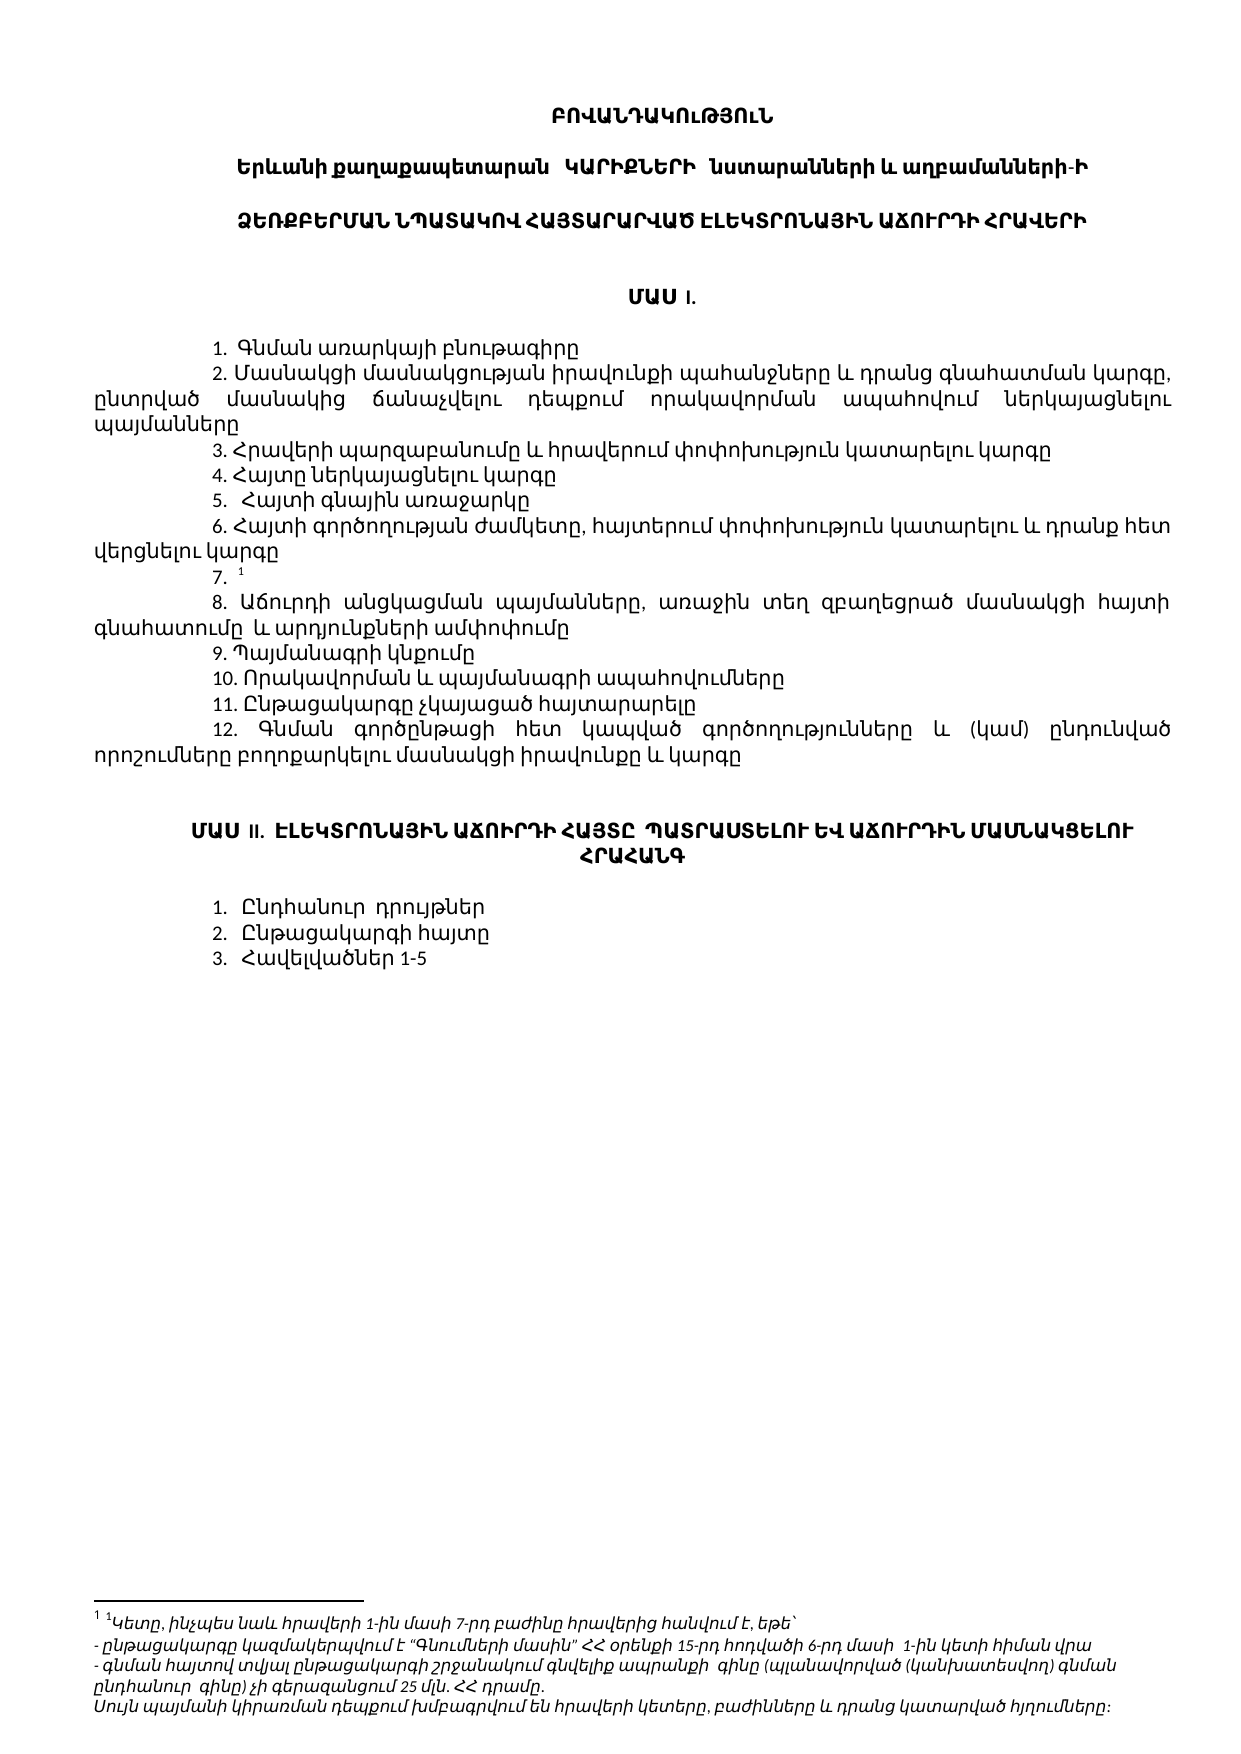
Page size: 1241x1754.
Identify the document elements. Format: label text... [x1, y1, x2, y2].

text 2. Ընթացակարգի հայտը [94, 920, 1171, 945]
text 4. Հայտը ներկայացնելու կարգը [94, 462, 1171, 488]
text 11. Ընթացակարգը չկայացած հայտարարելը [94, 691, 1171, 716]
text 9. Պայմանագրի կնքումը [94, 640, 1171, 666]
text 10. Որակավորման և պայմանագրի ապահովումները [94, 666, 1171, 691]
text 12. Գնման գործընթացի հետ կապված գործողությունները և (կամ) ընդունված որոշումները բողոքարկելու մասնակցի իրավունքը և կարգը [94, 716, 1171, 767]
text 5. Հայտի գնային առաջարկը [94, 488, 1171, 513]
text 7. 1 [94, 564, 1171, 589]
text ՄԱՍ I. [94, 284, 1171, 310]
text 6. Հայտի գործողության ժամկետը, հայտերում փոփոխություն կատարելու և դրանք հետ վերցնելու կարգը [94, 513, 1171, 564]
text 1. Ընդհանուր դրույթներ [94, 894, 1171, 920]
text 8. Աճուրդի անցկացման պայմանները, առաջին տեղ զբաղեցրած մասնակցի հայտի գնահատումը և արդյունքների ամփոփումը [94, 589, 1171, 640]
text ՁԵՌՔԲԵՐՄԱՆ ՆՊԱՏԱԿՈՎ ՀԱՅՏԱՐԱՐՎԱԾ ԷԼԵԿՏՐՈՆԱՅԻՆ ԱՃՈՒՐԴԻ ՀՐԱՎԵՐԻ [94, 208, 1171, 233]
text 3. Հրավերի պարզաբանումը և հրավերում փոփոխություն կատարելու կարգը [94, 437, 1171, 462]
text Երևանի քաղաքապետարան ԿԱՐԻՔՆԵՐԻ նստարանների և աղբամանների-Ի [94, 154, 1171, 179]
text ՄԱՍ II. ԷԼԵԿՏՐՈՆԱՅԻՆ ԱՃՈԻՐԴԻ ՀԱՅՏԸ ՊԱՏՐԱՍՏԵԼՈՒ ԵՎ ԱՃՈՒՐԴԻՆ ՄԱՍՆԱԿՑԵԼՈՒ ՀՐԱՀԱՆԳ [94, 818, 1171, 869]
text 1. Գնման առարկայի բնութագիրը [94, 335, 1171, 361]
text 2. Մասնակցի մասնակցության իրավունքի պահանջները և դրանց գնահատման կարգը, ընտրված մասնակից ճանաչվելու դեպքում որակավորման ապահովում ներկայացնելու պայմանները [94, 361, 1171, 437]
text ԲՈՎԱՆԴԱԿՈւԹՅՈւՆ [94, 103, 1171, 128]
text 3. Հավելվածներ 1-5 [94, 945, 1171, 971]
